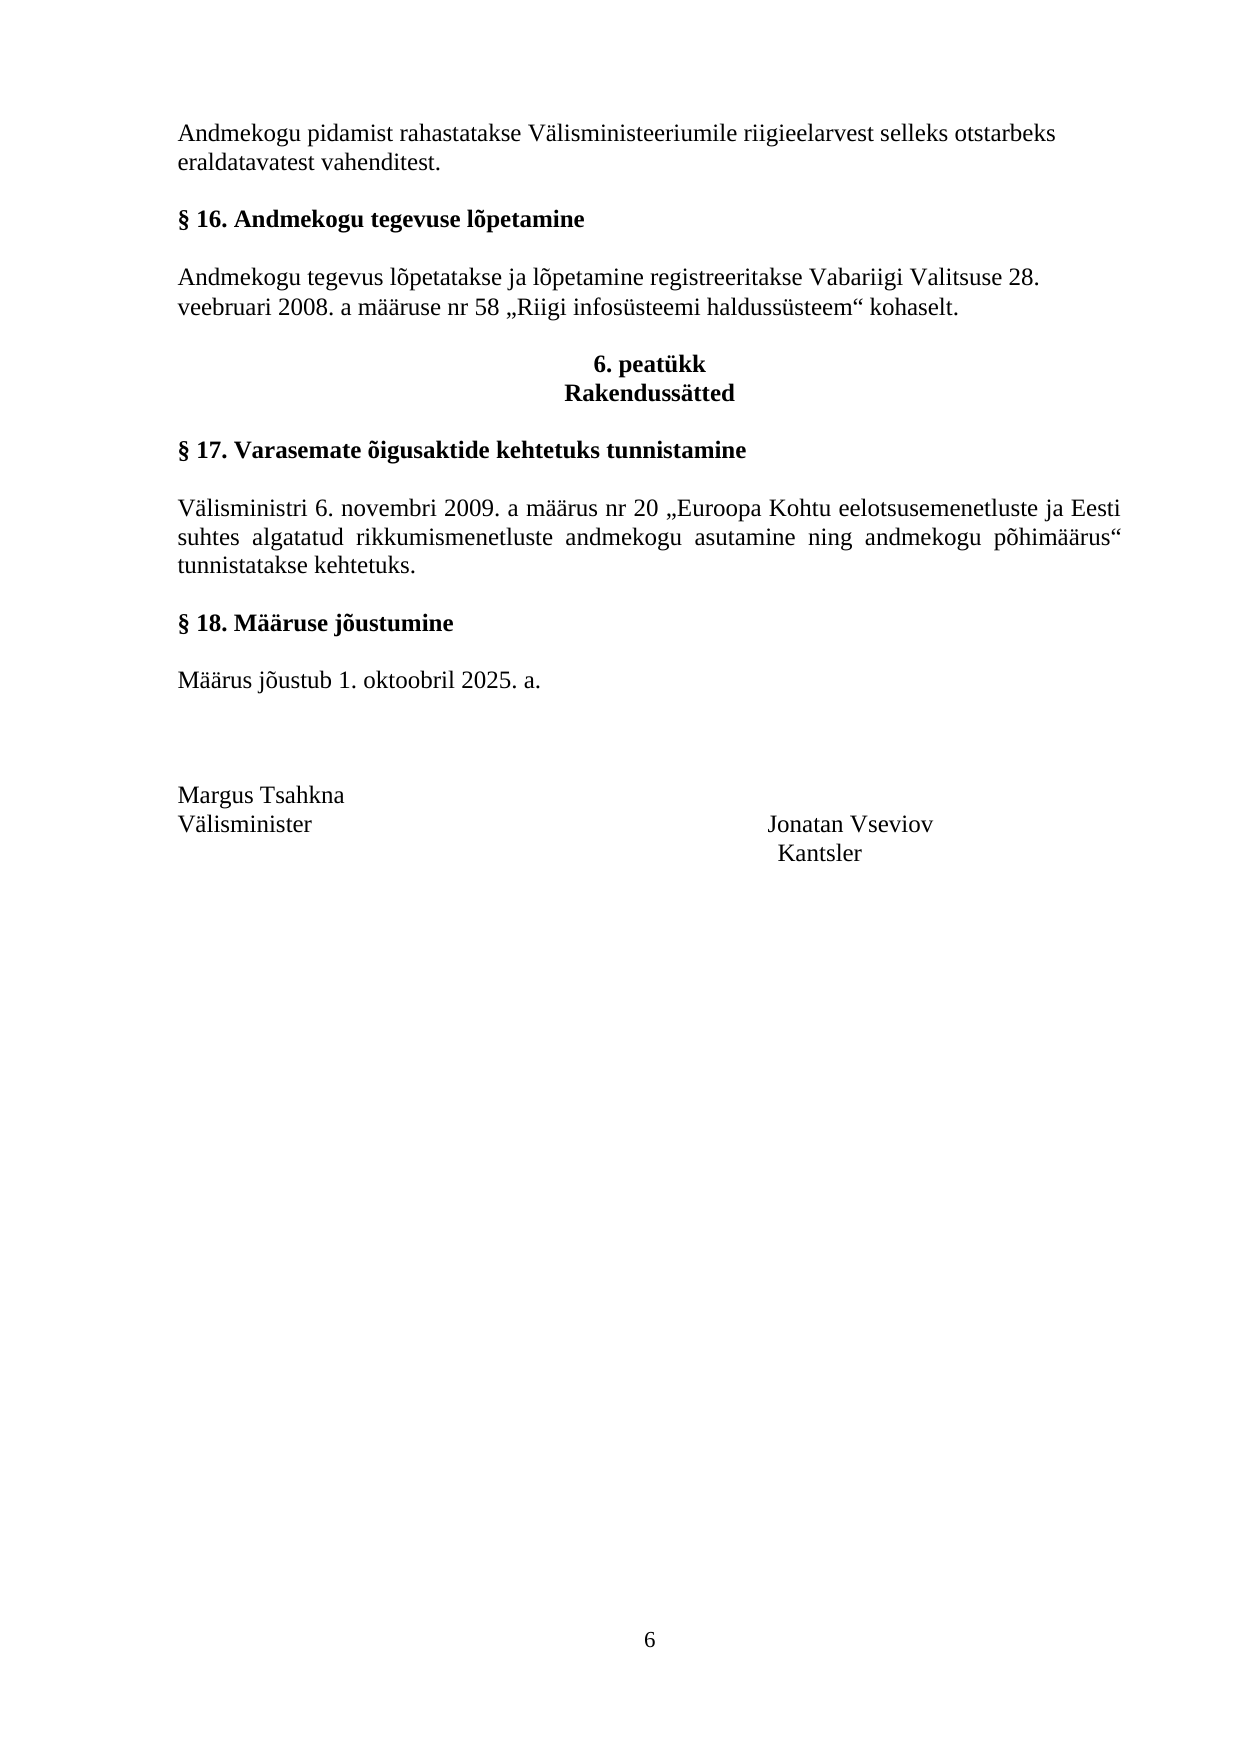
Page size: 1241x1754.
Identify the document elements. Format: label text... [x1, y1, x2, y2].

text Margus Tsahkna [177, 780, 1122, 809]
text § 16. Andmekogu tegevuse lõpetamine [177, 204, 1122, 233]
text Andmekogu tegevus lõpetatakse ja lõpetamine registreeritakse Vabariigi Valitsuse 28. veebruari 2008. a määruse nr 58 „Riigi infosüsteemi haldussüsteem“ kohaselt. [177, 262, 1122, 321]
text Rakendussätted [177, 378, 1122, 407]
text 6. peatükk [177, 349, 1122, 378]
text § 17. Varasemate õigusaktide kehtetuks tunnistamine [177, 435, 1122, 464]
text Kantsler [702, 838, 1122, 867]
text Välisminister Jonatan Vseviov [177, 809, 1122, 838]
text Määrus jõustub 1. oktoobril 2025. a. [177, 665, 1122, 694]
text Välisministri 6. novembri 2009. a määrus nr 20 „Euroopa Kohtu eelotsusemenetluste ja Eesti suhtes algatatud rikkumismenetluste andmekogu asutamine ning andmekogu põhimäärus“ tunnistatakse kehtetuks. [177, 493, 1122, 579]
text Andmekogu pidamist rahastatakse Välisministeeriumile riigieelarvest selleks otstarbeks eraldatavatest vahenditest. [177, 118, 1122, 176]
text § 18. Määruse jõustumine [177, 608, 1122, 637]
